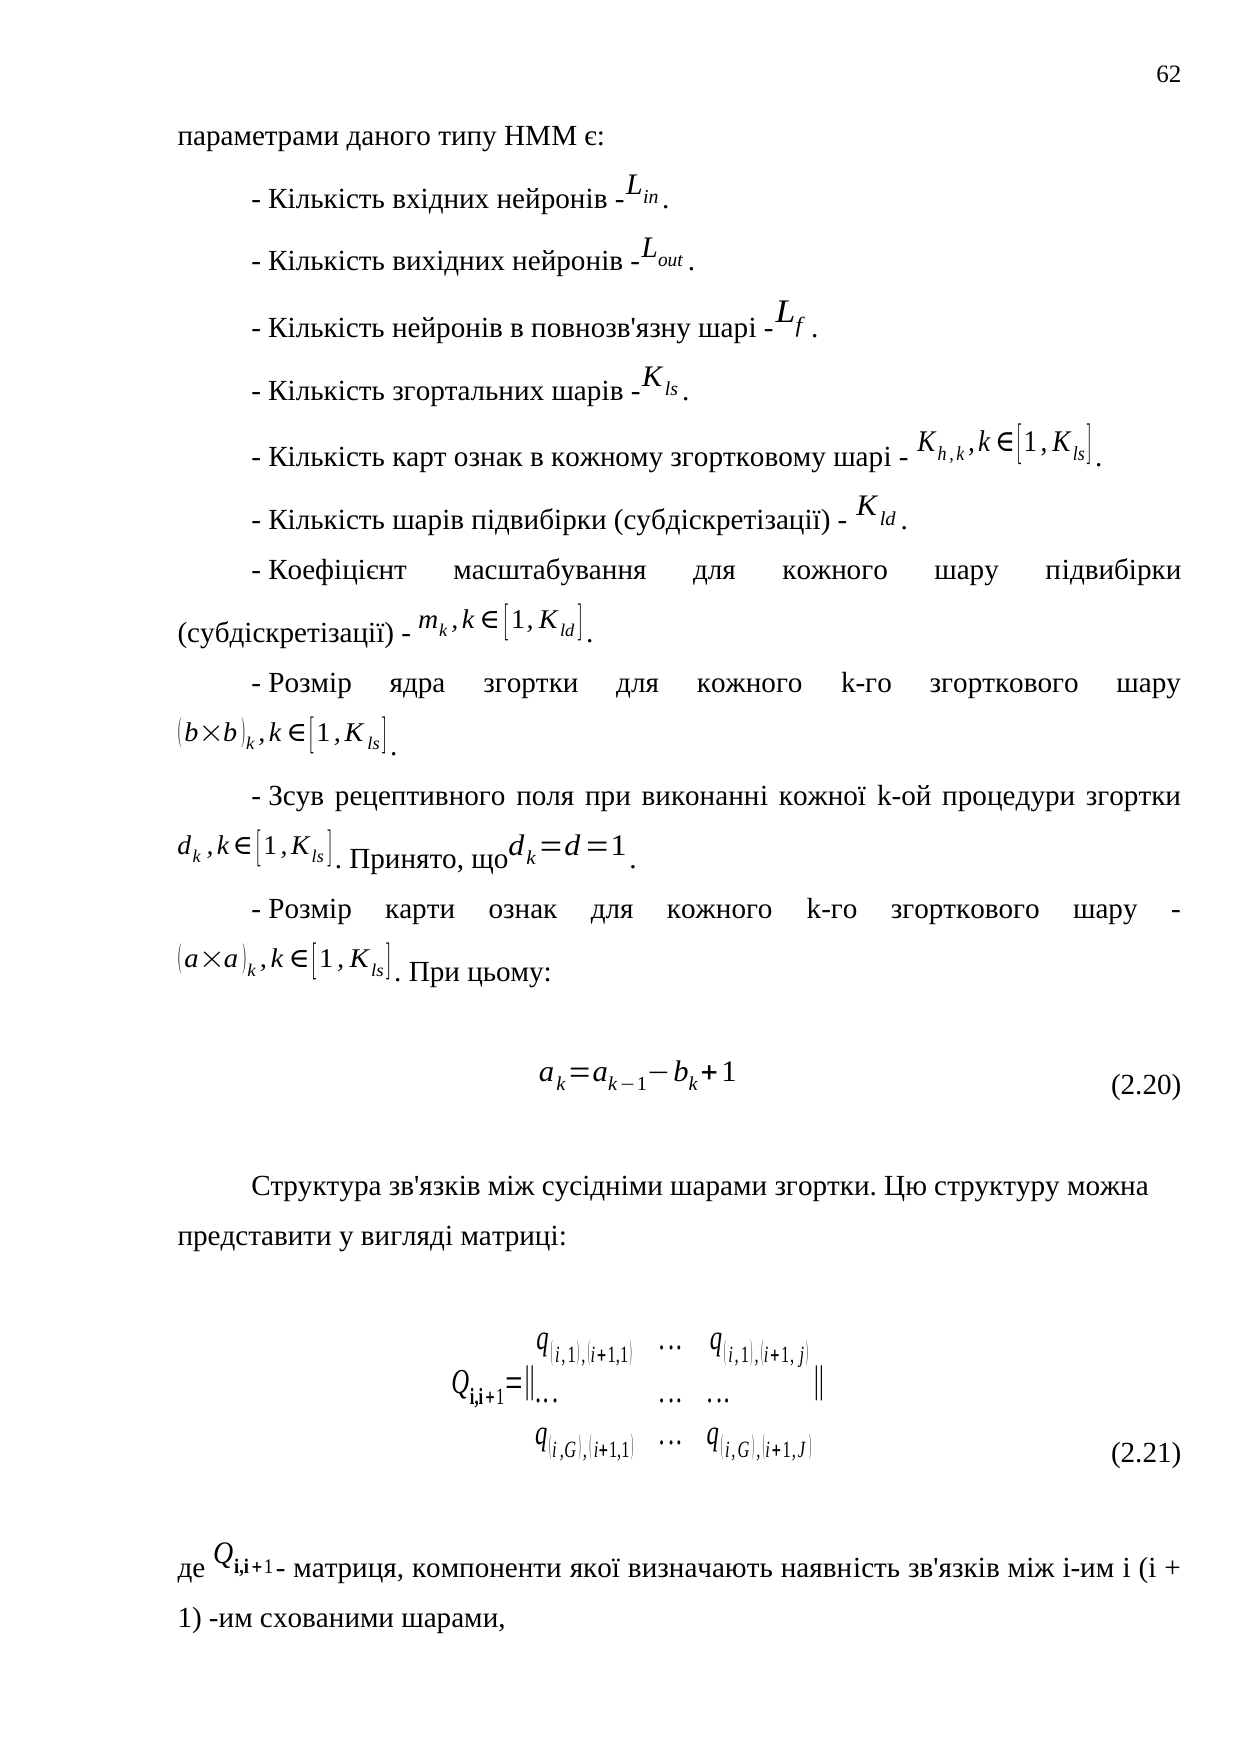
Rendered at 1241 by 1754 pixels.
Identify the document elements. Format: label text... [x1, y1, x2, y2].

text Структура зв'язкiв мiж сусiднiми шарами згортки. Цю структуру можна представити у виглядi матрицi: [177, 1168, 1181, 1252]
text (2.21) [177, 1319, 1181, 1469]
text - Розмiр ядра згортки для кожного k-го згорткового шару . [177, 665, 1181, 762]
text - Кiлькiсть карт ознак в кожному згортковому шарi - . [177, 423, 1181, 473]
text - Коефiцiєнт масштабування для кожного шару пiдвибiрки (субдiскретiзацiї) - . [177, 552, 1181, 648]
text де - матриця, компоненти якої визначають наявнiсть зв'язкiв мiж i-им i (i + 1) -им схованими шарами, [177, 1536, 1181, 1634]
text (2.20) [177, 1055, 1181, 1101]
text - Кiлькiсть шарiв пiдвибiрки (субдiскретiзацiї) - . [177, 490, 1181, 536]
text - Кiлькiсть нейронiв в повнозв'язну шарi -. [177, 294, 1181, 344]
text - Розмiр карти ознак для кожного k-го згорткового шару - . При цьому: [177, 892, 1181, 988]
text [177, 118, 1181, 152]
text - Кiлькiсть вихiдних нейронiв -. [177, 231, 1181, 277]
text - Зсув рецептивного поля при виконаннi кожної k-ой процедури згортки . Принято, що. [177, 778, 1181, 875]
text - Кiлькiсть вхiдних нейронiв -. [177, 168, 1181, 214]
text - Кiлькiсть згортальних шарiв -. [177, 360, 1181, 406]
